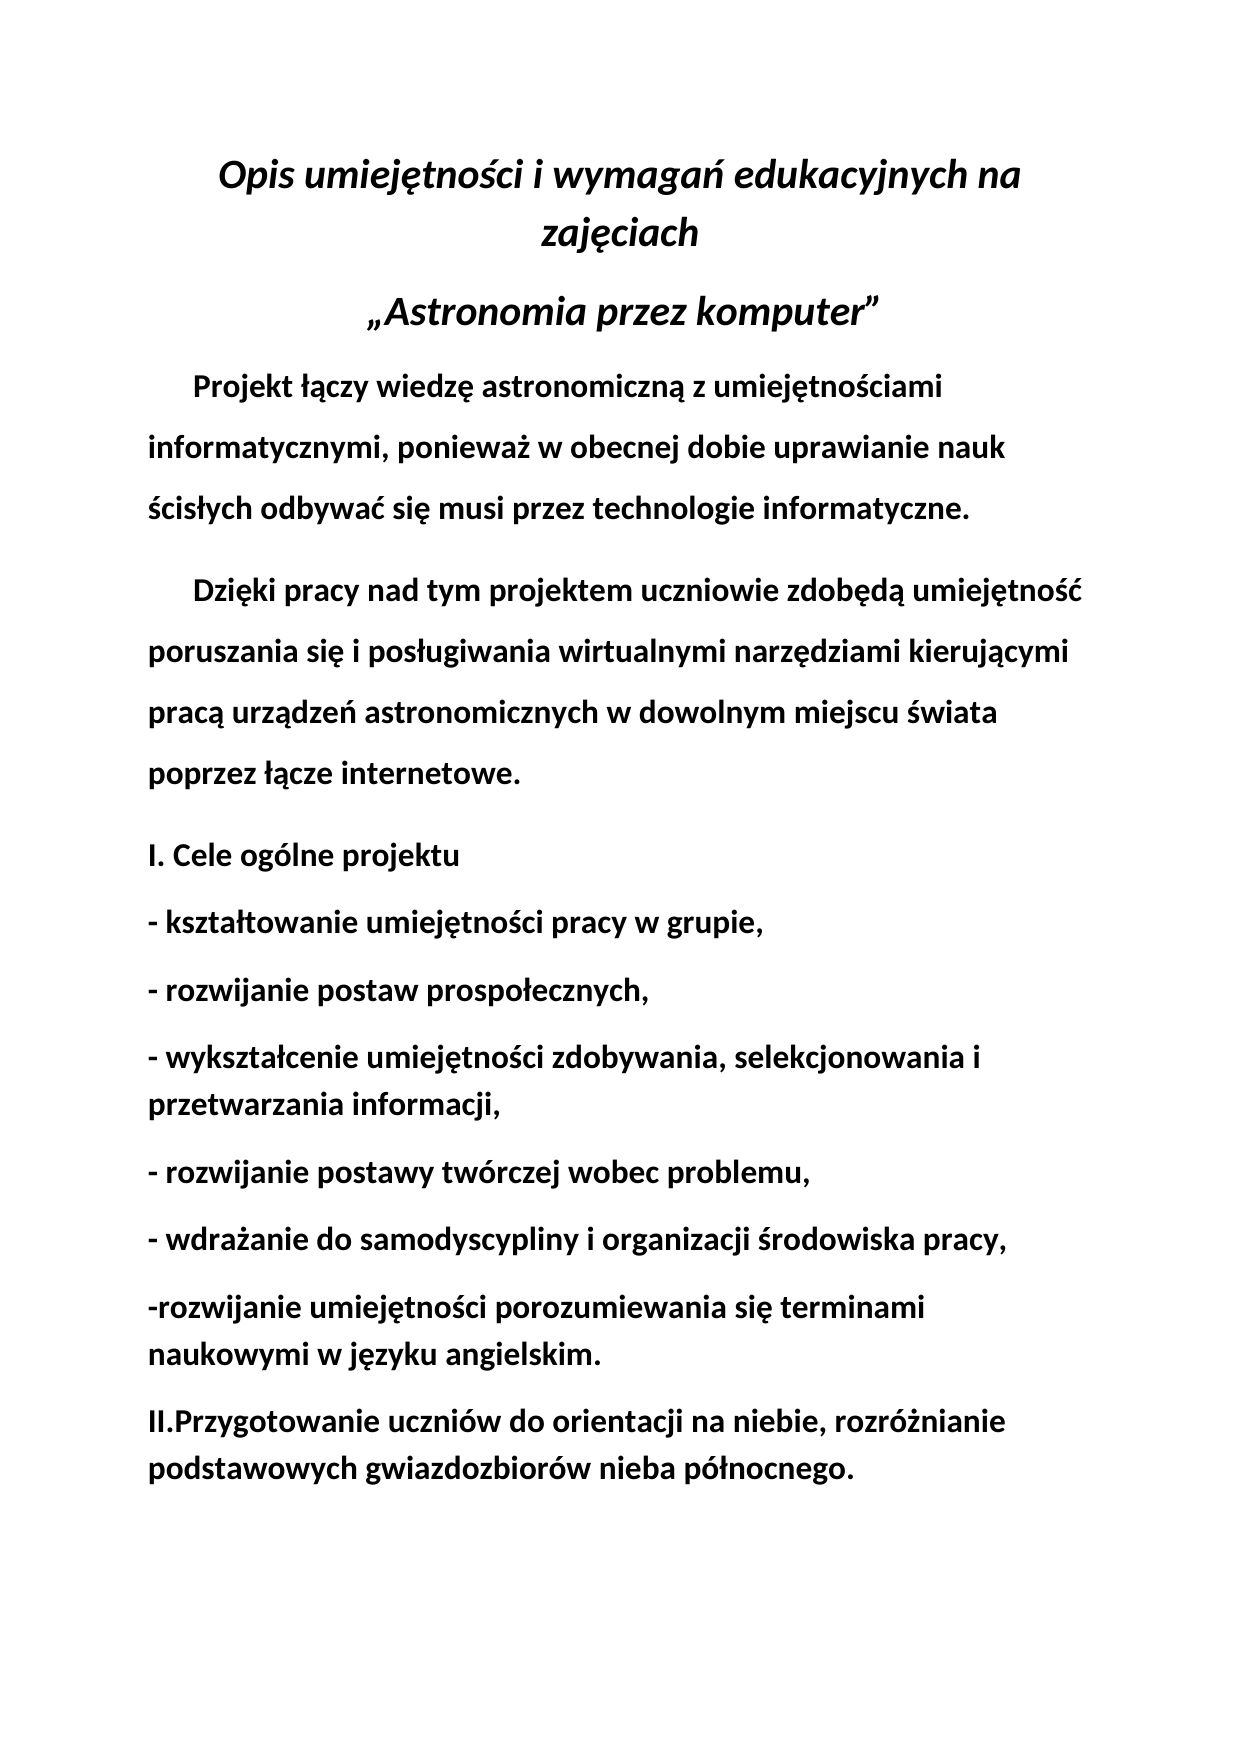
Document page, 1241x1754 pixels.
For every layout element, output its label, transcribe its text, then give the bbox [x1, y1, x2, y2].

text - rozwijanie postawy twórczej wobec problemu, [148, 1151, 1093, 1191]
text I. Cele ogólne projektu [148, 833, 1093, 874]
text Projekt łączy wiedzę astronomiczną z umiejętnościami informatycznymi, ponieważ w obecnej dobie uprawianie nauk ścisłych odbywać się musi przez technologie informatyczne. [148, 364, 1093, 527]
text Dzięki pracy nad tym projektem uczniowie zdobędą umiejętność poruszania się i posługiwania wirtualnymi narzędziami kierującymi pracą urządzeń astronomicznych w dowolnym miejscu świata poprzez łącze internetowe. [148, 568, 1093, 792]
text - rozwijanie postaw prospołecznych, [148, 969, 1093, 1009]
text - wykształcenie umiejętności zdobywania, selekcjonowania i przetwarzania informacji, [148, 1036, 1093, 1124]
text II.Przygotowanie uczniów do orientacji na niebie, rozróżnianie podstawowych gwiazdozbiorów nieba północnego. [148, 1400, 1093, 1488]
text „Astronomia przez komputer” [148, 285, 1093, 336]
text Opis umiejętności i wymagań edukacyjnych na zajęciach [148, 148, 1093, 257]
text - wdrażanie do samodyscypliny i organizacji środowiska pracy, [148, 1218, 1093, 1259]
text -rozwijanie umiejętności porozumiewania się terminami naukowymi w języku angielskim. [148, 1286, 1093, 1373]
text - kształtowanie umiejętności pracy w grupie, [148, 901, 1093, 942]
